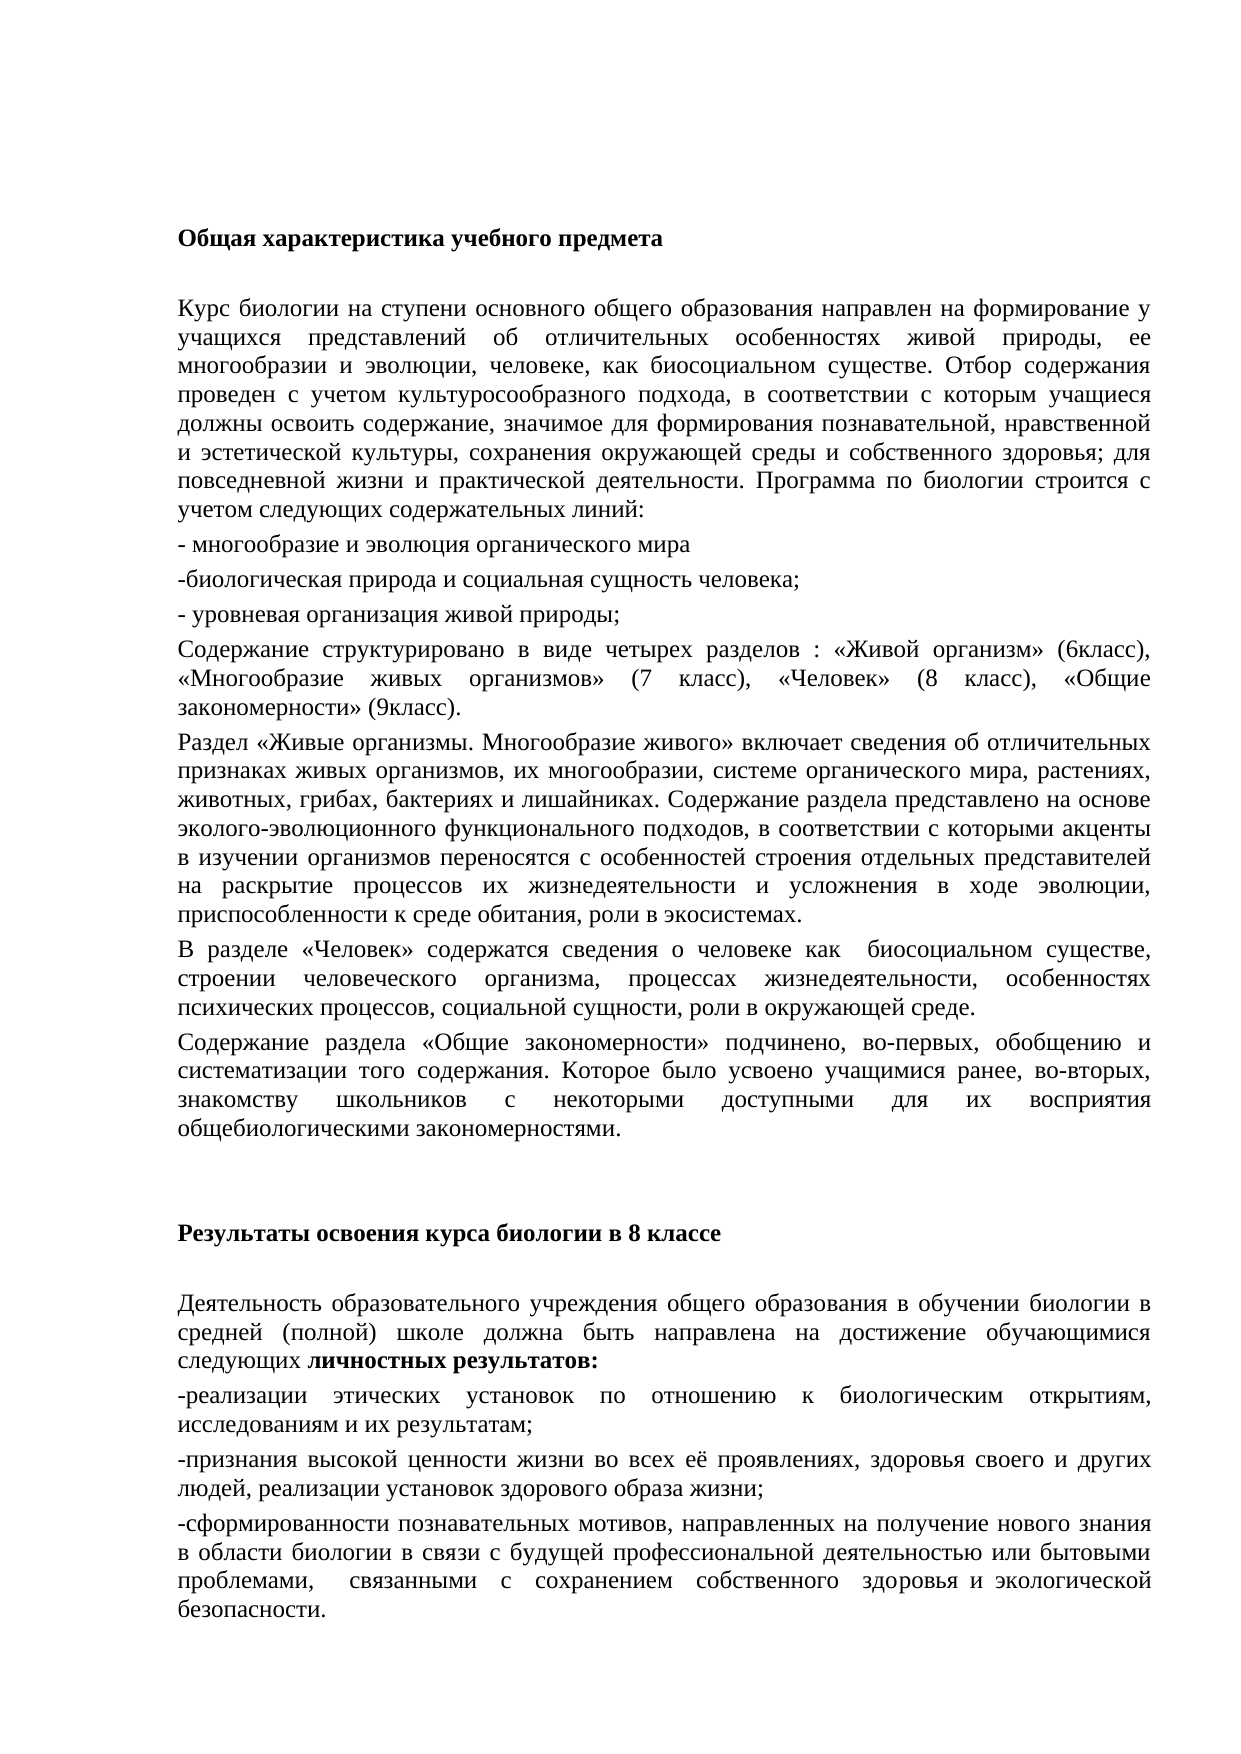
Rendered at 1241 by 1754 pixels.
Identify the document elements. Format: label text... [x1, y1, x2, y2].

text В разделе «Человек» содержатся сведения о человеке как биосоциальном существе, строении человеческого организма, процессах жизнедеятельности, особенностях психических процессов, социальной сущности, роли в окружающей среде. [177, 934, 1152, 1021]
text Деятельность образовательного учреждения общего образования в обучении биологии в средней (полной) школе должна быть направлена на достижение обучающимися следующих личностных результатов: [177, 1288, 1152, 1374]
text Содержание раздела «Общие закономерности» подчинено, во-первых, обобщению и систематизации того содержания. Которое было усвоено учащимися ранее, во-вторых, знакомству школьников с некоторыми доступными для их восприятия общебиологическими закономерностями. [177, 1027, 1152, 1142]
text Курс биологии на ступени основного общего образования направлен на формирование у учащихся представлений об отличительных особенностях живой природы, ее многообразии и эволюции, человеке, как биосоциальном существе. Отбор содержания проведен с учетом культуросообразного подхода, в соответствии с которым учащиеся должны освоить содержание, значимое для формирования познавательной, нравственной и эстетической культуры, сохранения окружающей среды и собственного здоровья; для повседневной жизни и практической деятельности. Программа по биологии строится с учетом следующих содержательных линий: [177, 293, 1152, 523]
text Общая характеристика учебного предмета [177, 223, 1152, 252]
text Результаты освоения курса биологии в 8 классе [177, 1218, 1152, 1247]
text - многообразие и эволюция органического мира [177, 529, 1152, 558]
text -реализации этических установок по отношению к биологическим открытиям, исследованиям и их результатам; [177, 1381, 1152, 1438]
text Раздел «Живые организмы. Многообразие живого» включает сведения об отличительных признаках живых организмов, их многообразии, системе органического мира, растениях, животных, грибах, бактериях и лишайниках. Содержание раздела представлено на основе эколого-эволюционного функционального подходов, в соответствии с которыми акценты в изучении организмов переносятся с особенностей строения отдельных представителей на раскрытие процессов их жизнедеятельности и усложнения в ходе эволюции, приспособленности к среде обитания, роли в экосистемах. [177, 727, 1152, 928]
text Содержание структурировано в виде четырех разделов : «Живой организм» (6класс), «Многообразие живых организмов» (7 класс), «Человек» (8 класс), «Общие закономерности» (9класс). [177, 634, 1152, 721]
text -сформированности познавательных мотивов, направленных на получение нового знания в области биологии в связи с будущей профессиональной деятельностью или бытовыми проблемами, связанными с сохранением собственного здоровья и экологической безопасности. [177, 1508, 1152, 1623]
text -биологическая природа и социальная сущность человека; [177, 564, 1152, 593]
text - уровневая организация живой природы; [177, 599, 1152, 628]
text -признания высокой ценности жизни во всех её проявлениях, здоровья своего и других людей, реализации установок здорового образа жизни; [177, 1444, 1152, 1502]
